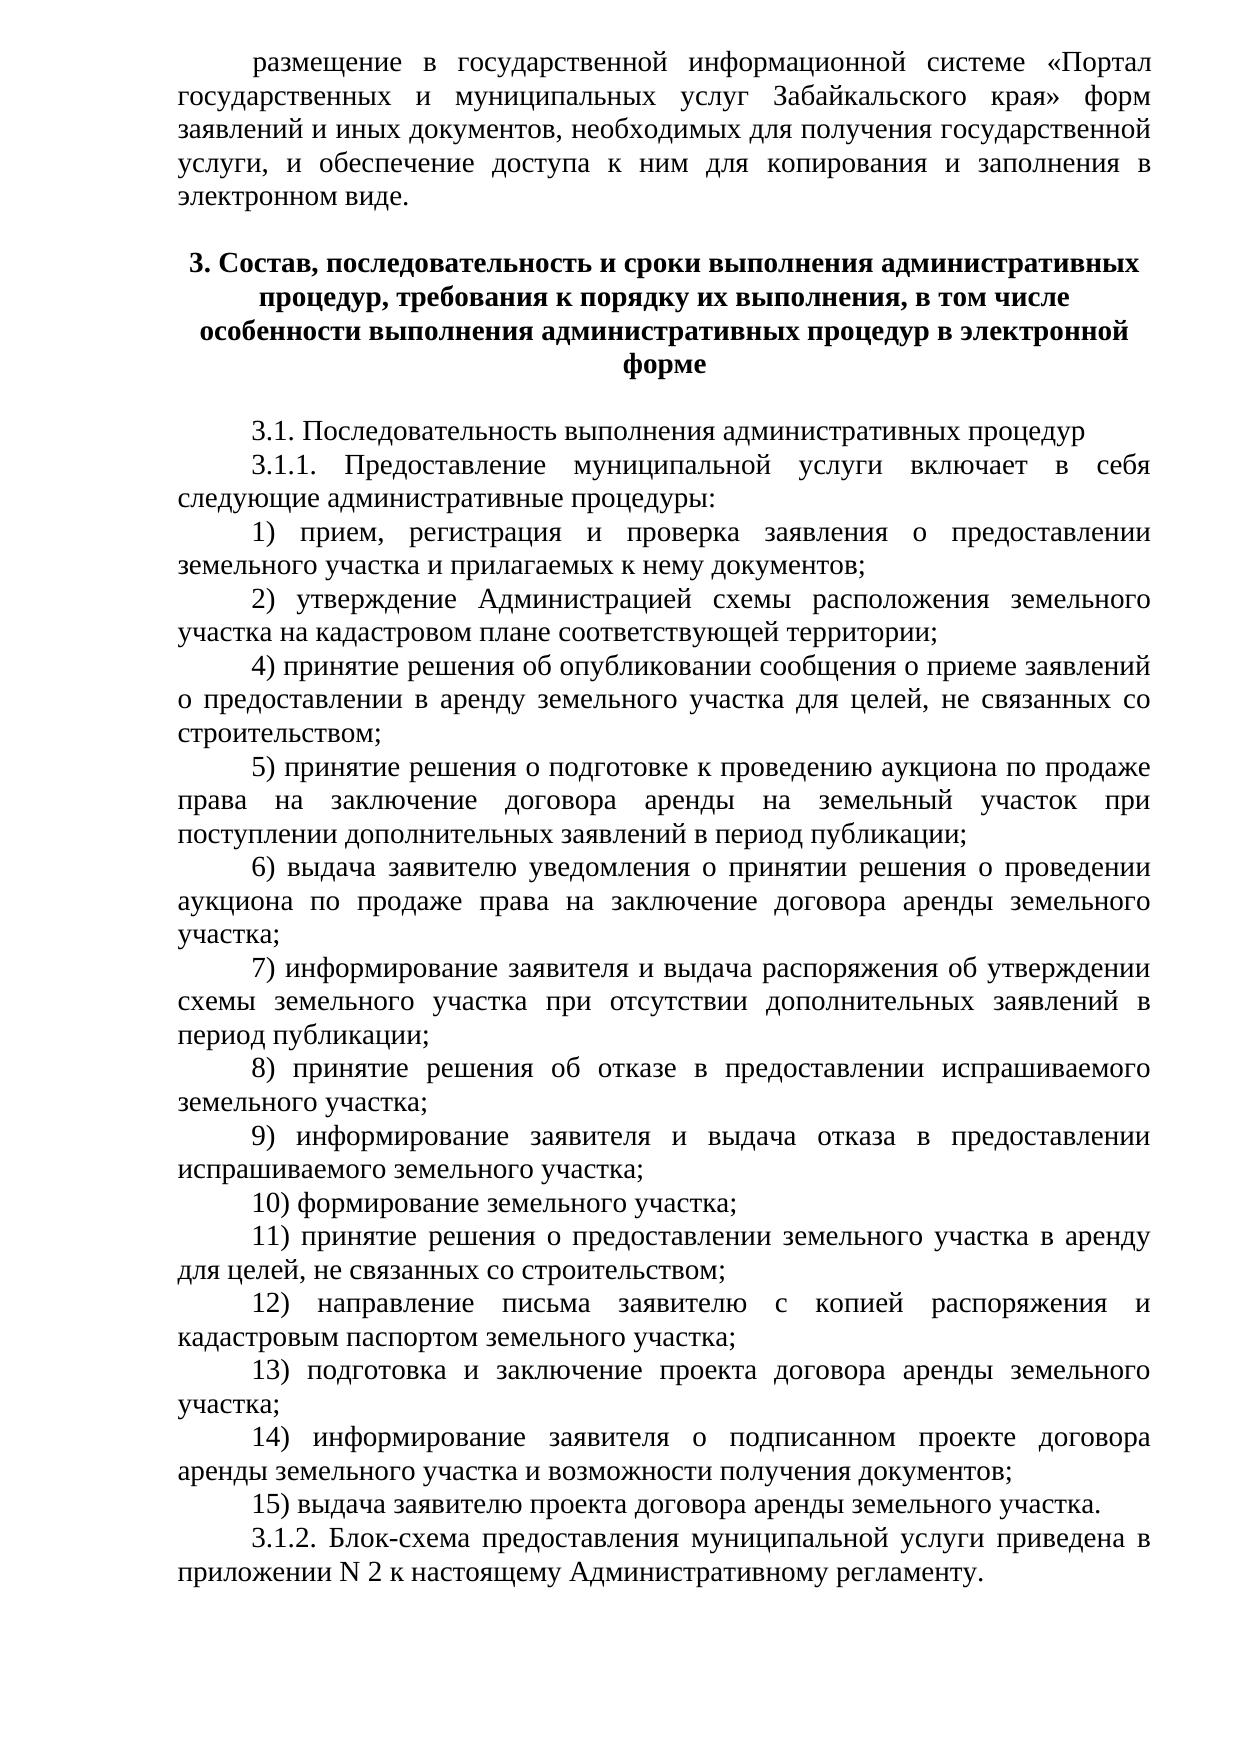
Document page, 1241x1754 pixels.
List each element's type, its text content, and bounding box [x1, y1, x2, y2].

text 3.1.1. Предоставление муниципальной услуги включает в себя следующие административные процедуры: [177, 447, 1152, 514]
text 10) формирование земельного участка; [177, 1185, 1152, 1218]
text 15) выдача заявителю проекта договора аренды земельного участка. [177, 1487, 1152, 1520]
text размещение в государственной информационной системе «Портал государственных и муниципальных услуг Забайкальского края» форм заявлений и иных документов, необходимых для получения государственной услуги, и обеспечение доступа к ним для копирования и заполнения в электронном виде. [177, 44, 1152, 212]
text 5) принятие решения о подготовке к проведению аукциона по продаже права на заключение договора аренды на земельный участок при поступлении дополнительных заявлений в период публикации; [177, 749, 1152, 849]
text 14) информирование заявителя о подписанном проекте договора аренды земельного участка и возможности получения документов; [177, 1419, 1152, 1487]
text 7) информирование заявителя и выдача распоряжения об утверждении схемы земельного участка при отсутствии дополнительных заявлений в период публикации; [177, 950, 1152, 1051]
text 2) утверждение Администрацией схемы расположения земельного участка на кадастровом плане соответствующей территории; [177, 581, 1152, 648]
text 1) прием, регистрация и проверка заявления о предоставлении земельного участка и прилагаемых к нему документов; [177, 514, 1152, 581]
text 3.1. Последовательность выполнения административных процедур [177, 413, 1152, 447]
text 8) принятие решения об отказе в предоставлении испрашиваемого земельного участка; [177, 1051, 1152, 1118]
text 6) выдача заявителю уведомления о принятии решения о проведении аукциона по продаже права на заключение договора аренды земельного участка; [177, 849, 1152, 950]
text 4) принятие решения об опубликовании сообщения о приеме заявлений о предоставлении в аренду земельного участка для целей, не связанных со строительством; [177, 648, 1152, 749]
text 3.1.2. Блок-схема предоставления муниципальной услуги приведена в приложении N 2 к настоящему Административному регламенту. [177, 1520, 1152, 1587]
text 11) принятие решения о предоставлении земельного участка в аренду для целей, не связанных со строительством; [177, 1218, 1152, 1285]
text 13) подготовка и заключение проекта договора аренды земельного участка; [177, 1352, 1152, 1419]
text 3. Состав, последовательность и сроки выполнения административных процедур, требования к порядку их выполнения, в том числе особенности выполнения административных процедур в электронной форме [177, 246, 1152, 380]
text 9) информирование заявителя и выдача отказа в предоставлении испрашиваемого земельного участка; [177, 1118, 1152, 1185]
text 12) направление письма заявителю с копией распоряжения и кадастровым паспортом земельного участка; [177, 1285, 1152, 1352]
